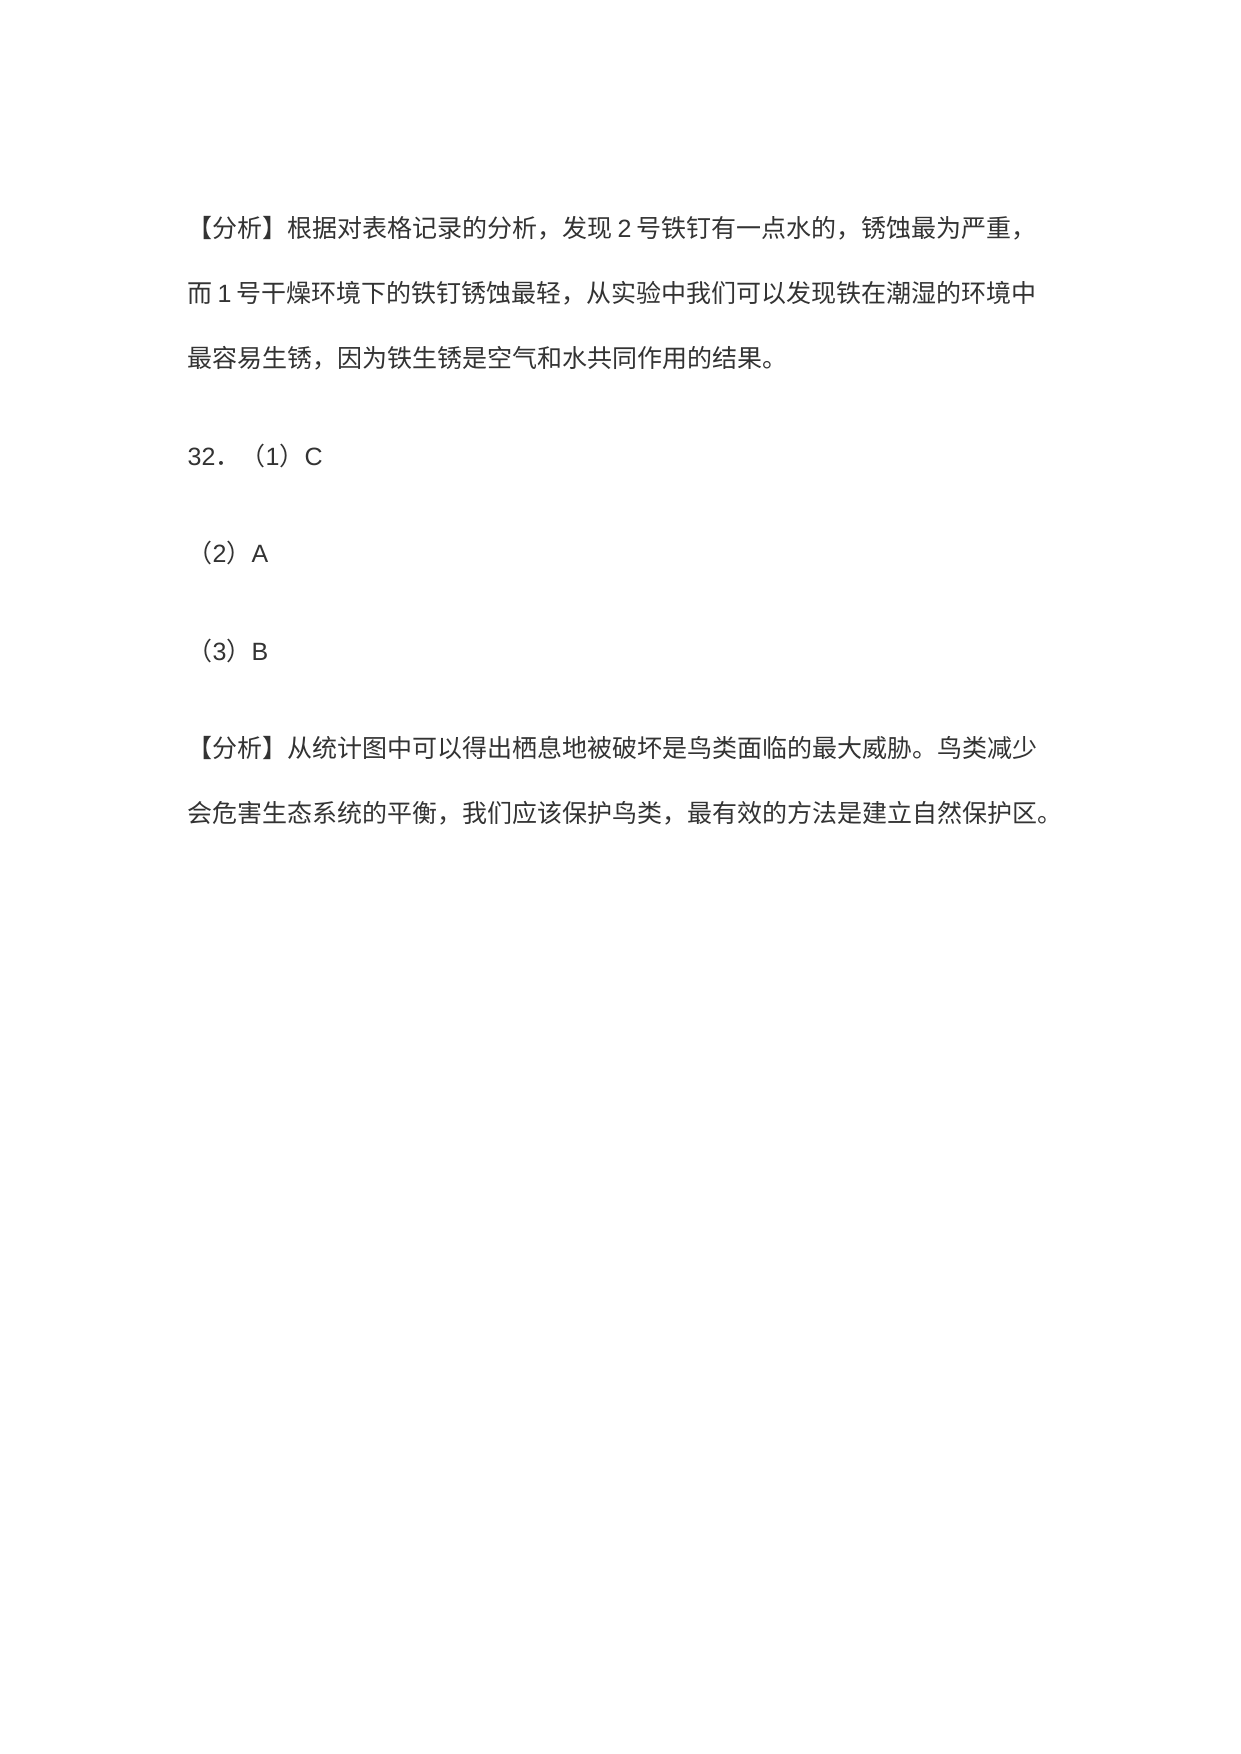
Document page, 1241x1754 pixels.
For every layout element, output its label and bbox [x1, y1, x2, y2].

text [187, 162, 1053, 844]
